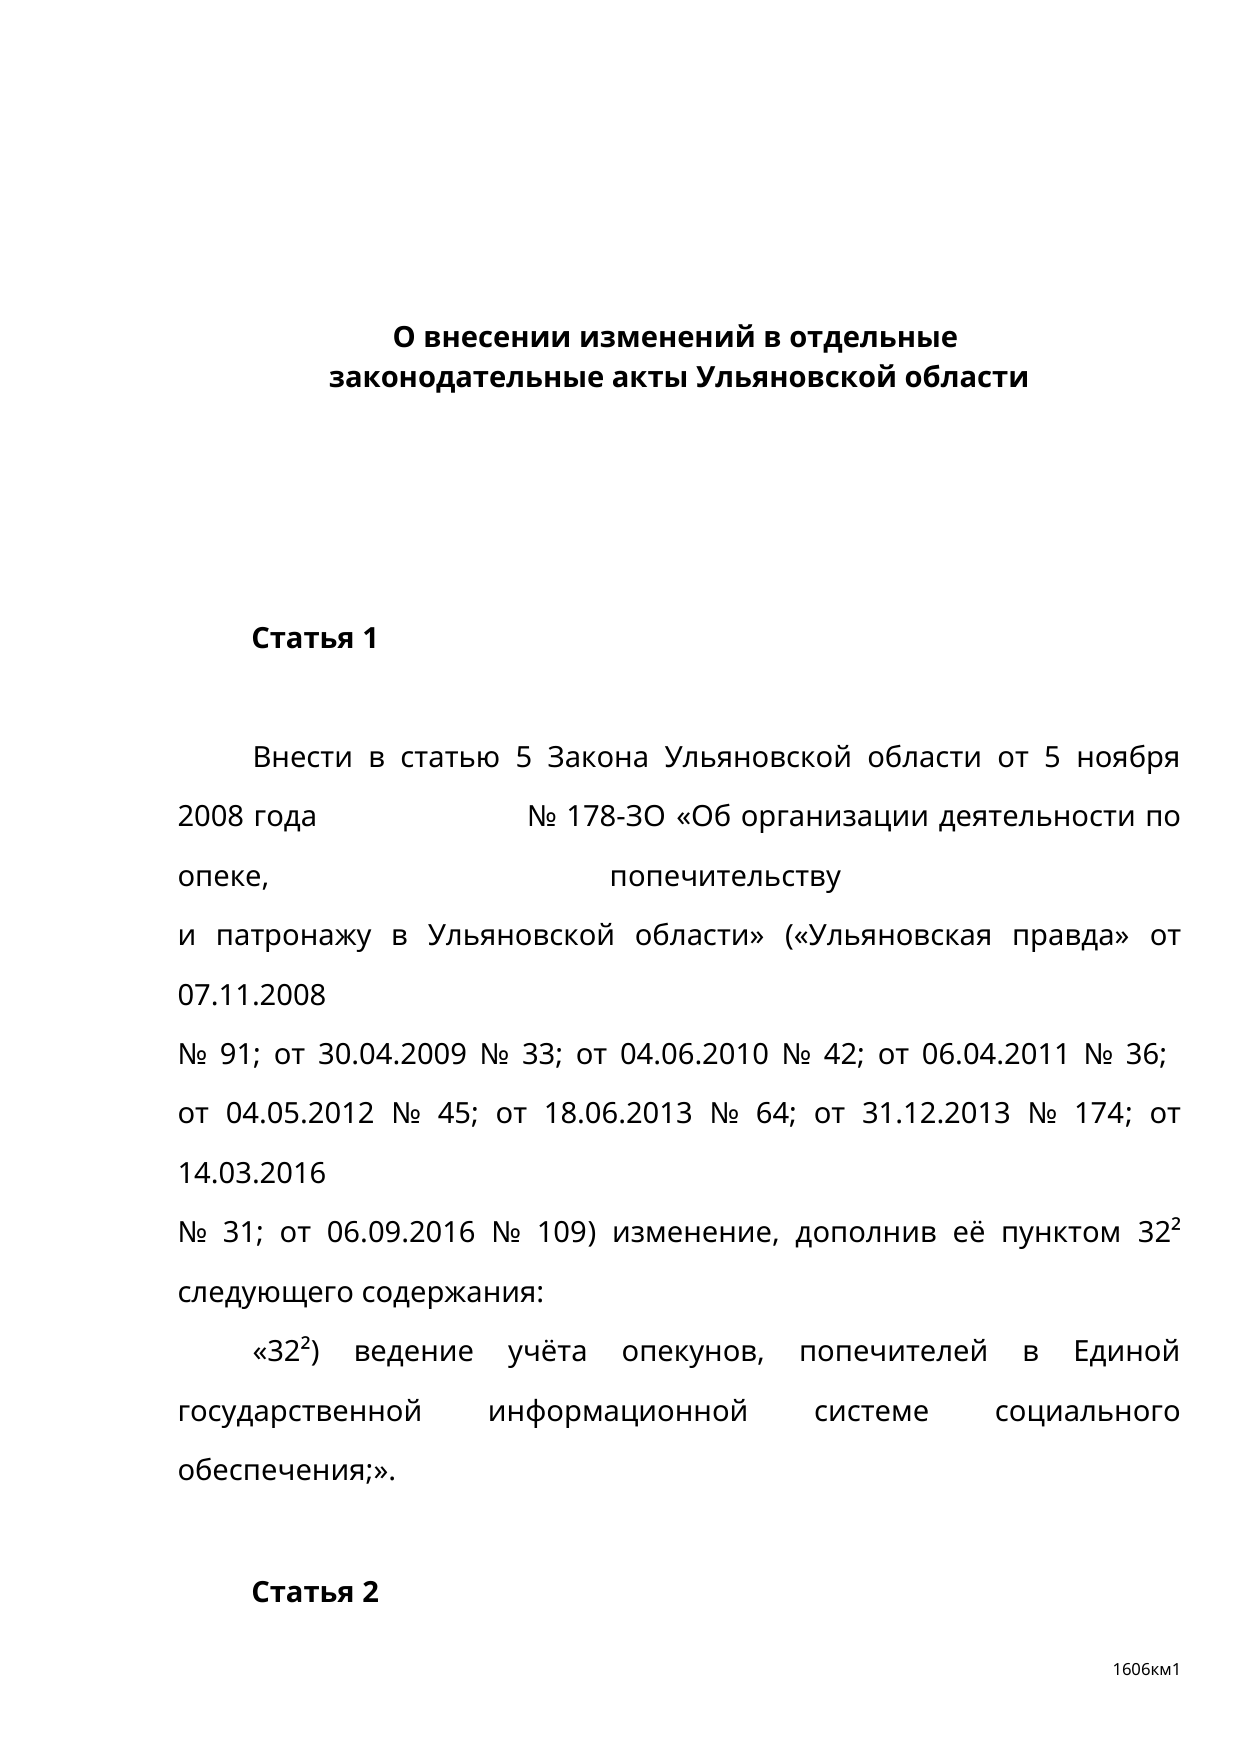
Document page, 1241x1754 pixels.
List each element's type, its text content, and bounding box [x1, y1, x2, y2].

text Статья 1 [177, 617, 1181, 657]
text Внести в статью 5 Закона Ульяновской области от 5 ноября 2008 года № 178-ЗО «Об организации деятельности по опеке, попечительству и патронажу в Ульяновской области» («Ульяновская правда» от 07.11.2008 № 91; от 30.04.2009 № 33; от 04.06.2010 № 42; от 06.04.2011 № 36; от 04.05.2012 № 45; от 18.06.2013 № 64; от 31.12.2013 № 174; от 14.03.2016 № 31; от 06.09.2016 № 109) изменение, дополнив её пунктом 32² следующего содержания: [177, 736, 1181, 1311]
text «32²) ведение учёта опекунов, попечителей в Единой государственной информационной системе социального обеспечения;». [177, 1331, 1181, 1390]
text Статья 2 [177, 1572, 1181, 1611]
text О внесении изменений в отдельные законодательные акты Ульяновской области [177, 317, 1181, 396]
text «32²) ведение учёта опекунов, попечителей в Единой государственной информационной системе социального обеспечения;». [177, 1430, 1181, 1489]
